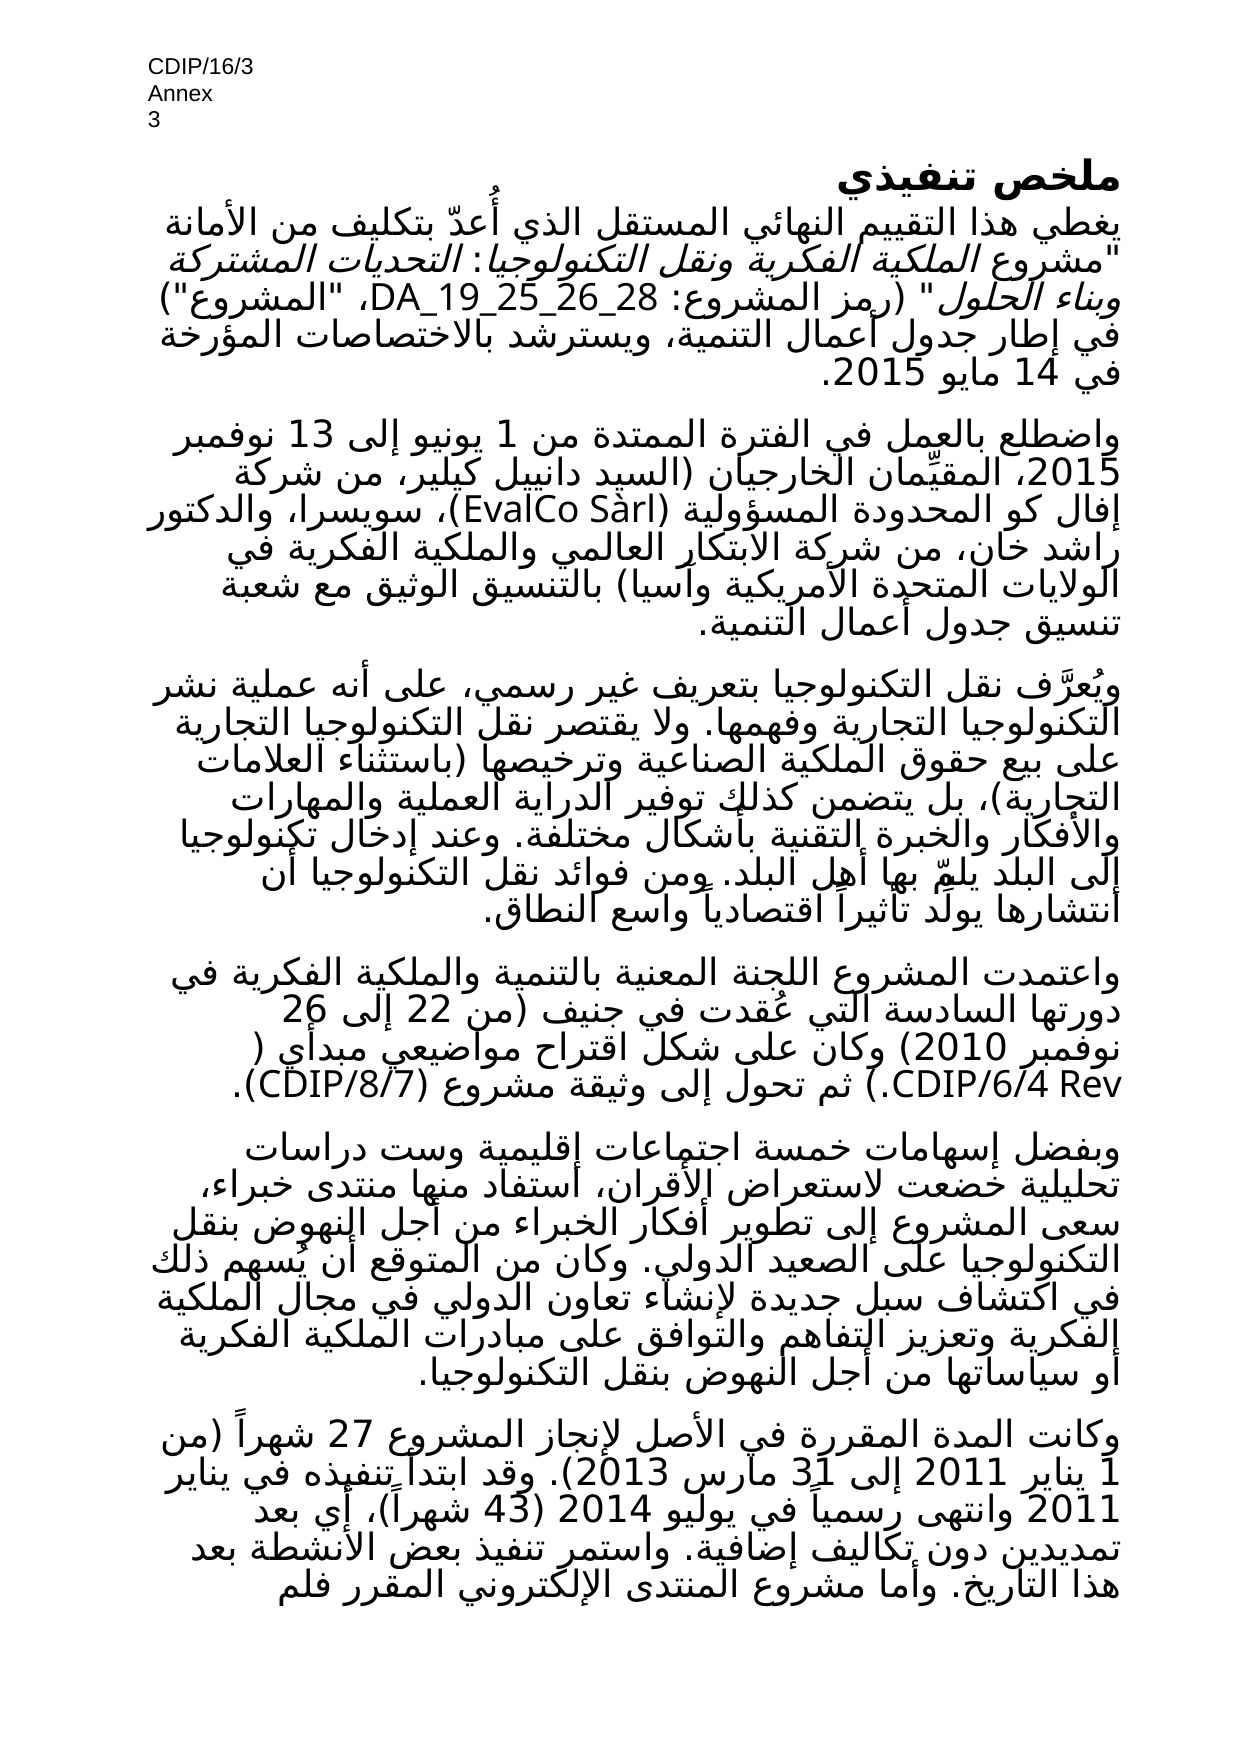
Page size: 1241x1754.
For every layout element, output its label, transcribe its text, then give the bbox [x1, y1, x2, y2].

text ويُعرَّف نقل التكنولوجيا بتعريف غير رسمي، على أنه عملية نشر التكنولوجيا التجارية وفهمها. ولا يقتصر نقل التكنولوجيا التجارية على بيع حقوق الملكية الصناعية وترخيصها (باستثناء العلامات التجارية)، بل يتضمن كذلك توفير الدراية العملية والمهارات والأفكار والخبرة التقنية بأشكال مختلفة. وعند إدخال تكنولوجيا إلى البلد يلمّ بها أهل البلد. ومن فوائد نقل التكنولوجيا أن انتشارها يولِّد تأثيراً اقتصادياً واسع النطاق. [148, 668, 1122, 930]
text يغطي هذا التقييم النهائي المستقل الذي أُعدّ بتكليف من الأمانة "مشروع الملكية الفكرية ونقل التكنولوجيا: التحديات المشتركة وبناء الحلول" (رمز المشروع: DA_19_25_26_28، "المشروع") في إطار جدول أعمال التنمية، ويسترشد بالاختصاصات المؤرخة في 14 مايو 2015. [148, 205, 1122, 393]
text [148, 1418, 1122, 1605]
text وبفضل إسهامات خمسة اجتماعات إقليمية وست دراسات تحليلية خضعت لاستعراض الأقران، استفاد منها منتدى خبراء، سعى المشروع إلى تطوير أفكار الخبراء من أجل النهوض بنقل التكنولوجيا على الصعيد الدولي. وكان من المتوقع أن يُسهم ذلك في اكتشاف سبل جديدة لإنشاء تعاون الدولي في مجال الملكية الفكرية وتعزيز التفاهم والتوافق على مبادرات الملكية الفكرية أو سياساتها من أجل النهوض بنقل التكنولوجيا. [148, 1130, 1122, 1393]
text واعتمدت المشروع اللجنة المعنية بالتنمية والملكية الفكرية في دورتها السادسة التي عُقدت في جنيف (من 22 إلى 26 نوفمبر 2010) وكان على شكل اقتراح مواضيعي مبدأي (CDIP/6/4 Rev.) ثم تحول إلى وثيقة مشروع (CDIP/8/7). [148, 955, 1122, 1105]
text واضطلع بالعمل في الفترة الممتدة من 1 يونيو إلى 13 نوفمبر 2015، المقيِّمان الخارجيان (السيد دانييل كيلير، من شركة إفال كو المحدودة المسؤولية (EvalCo Sàrl)، سويسرا، والدكتور راشد خان، من شركة الابتكار العالمي والملكية الفكرية في الولايات المتحدة الأمريكية وآسيا) بالتنسيق الوثيق مع شعبة تنسيق جدول أعمال التنمية. [148, 418, 1122, 643]
subtitle ملخص تنفيذي [148, 157, 1122, 199]
